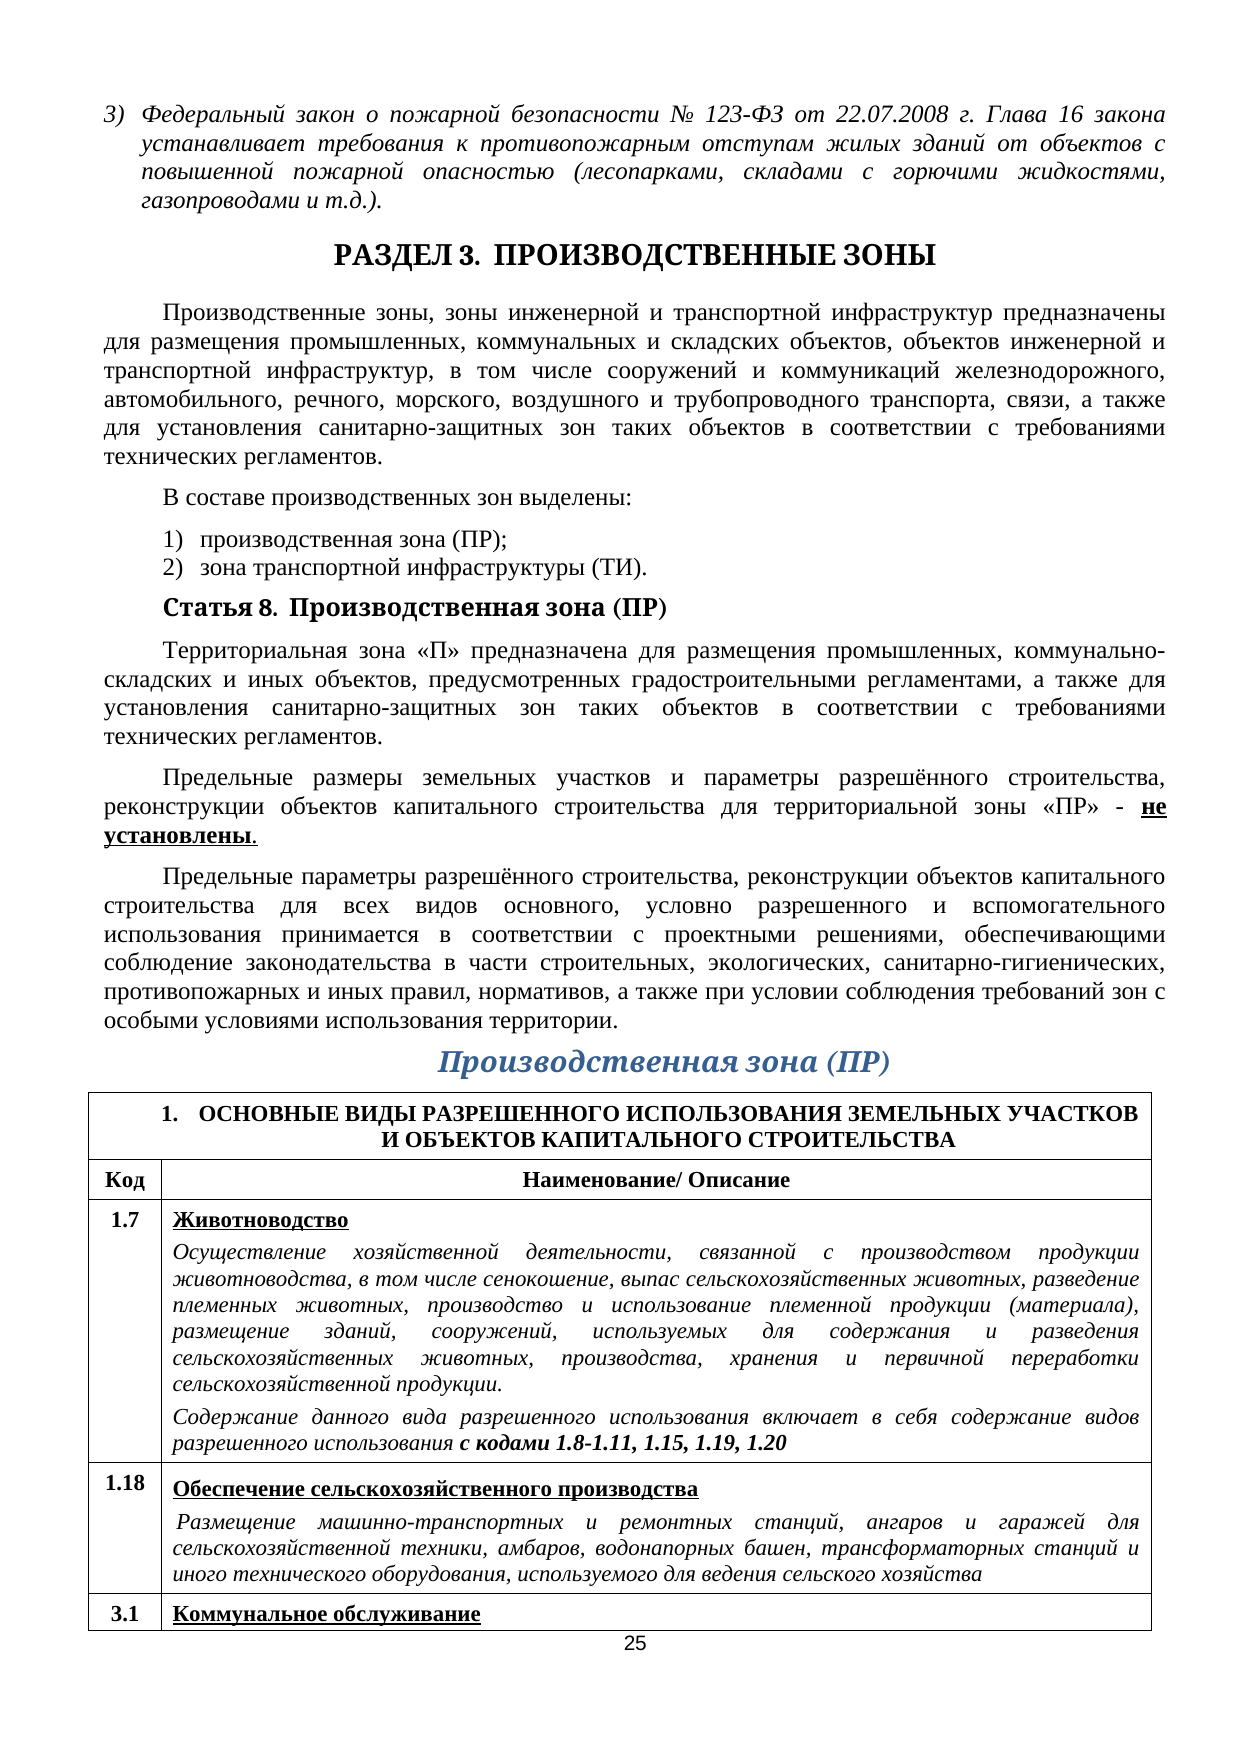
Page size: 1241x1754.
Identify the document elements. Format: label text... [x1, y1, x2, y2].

table_header ОСНОВНЫЕ ВИДЫ РАЗРЕШЕННОГО ИСПОЛЬЗОВАНИЯ ЗЕМЕЛЬНЫХ УЧАСТКОВ И ОБЪЕКТОВ КАПИТАЛЬНОГО СТРОИТЕЛЬСТВА [89, 1093, 1151, 1158]
table_cell Животноводство Осуществление хозяйственной деятельности, связанной с производством продукции животноводства, в том числе сенокошение, выпас сельскохозяйственных животных, разведение племенных животных, производство и использование племенной продукции (материала), размещение зданий, сооружений, используемых для содержания и разведения сельскохозяйственных животных, производства, хранения и первичной переработки сельскохозяйственной продукции. Содержание данного вида разрешенного использования включает в себя содержание видов разрешенного использования с кодами 1.8-1.11, 1.15, 1.19, 1.20 [162, 1200, 1151, 1462]
list зона транспортной инфраструктуры (ТИ). [162, 552, 1166, 581]
list Федеральный закон о пожарной безопасности № 123-ФЗ от 22.07.2008 г. Глава 16 закона устанавливает требования к противопожарным отступам жилых зданий от объектов с повышенной пожарной опасностью (лесопарками, складами с горючими жидкостями, газопроводами и т.д.). [103, 99, 1166, 214]
subtitle Производственная зона (ПР) [103, 1046, 1166, 1080]
table_cell Обеспечение сельскохозяйственного производства Размещение машинно-транспортных и ремонтных станций, ангаров и гаражей для сельскохозяйственной техники, амбаров, водонапорных башен, трансформаторных станций и иного технического оборудования, используемого для ведения сельского хозяйства [162, 1463, 1151, 1593]
table_cell 1.7 [89, 1200, 161, 1462]
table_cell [162, 1594, 1151, 1630]
list производственная зона (ПР); [162, 524, 1166, 552]
text Территориальная зона «П» предназначена для размещения промышленных, коммунально-складских и иных объектов, предусмотренных градостроительными регламентами, а также для установления санитарно-защитных зон таких объектов в соответствии с требованиями технических регламентов. [103, 635, 1166, 750]
text В составе производственных зон выделены: [103, 482, 1166, 511]
subtitle РАЗДЕЛ 3. ПРОИЗВОДСТВЕННЫЕ ЗОНЫ [103, 239, 1166, 272]
text Производственные зоны, зоны инженерной и транспортной инфраструктур предназначены для размещения промышленных, коммунальных и складских объектов, объектов инженерной и транспортной инфраструктур, в том числе сооружений и коммуникаций железнодорожного, автомобильного, речного, морского, воздушного и трубопроводного транспорта, связи, а также для установления санитарно-защитных зон таких объектов в соответствии с требованиями технических регламентов. [103, 297, 1166, 470]
text Статья 8. Производственная зона (ПР) [103, 594, 1166, 622]
table_cell Наименование/ Описание [162, 1160, 1151, 1198]
table_cell 1.18 [89, 1463, 161, 1593]
table_cell Код [89, 1160, 161, 1198]
text Предельные параметры разрешённого строительства, реконструкции объектов капитального строительства для всех видов основного, условно разрешенного и вспомогательного использования принимается в соответствии с проектными решениями, обеспечивающими соблюдение законодательства в части строительных, экологических, санитарно-гигиенических, противопожарных и иных правил, нормативов, а также при условии соблюдения требований зон с особыми условиями использования территории. [103, 861, 1166, 1034]
table_cell 3.1 [89, 1594, 161, 1630]
text Предельные размеры земельных участков и параметры разрешённого строительства, реконструкции объектов капитального строительства для территориальной зоны «ПР» - не установлены. [103, 762, 1166, 849]
